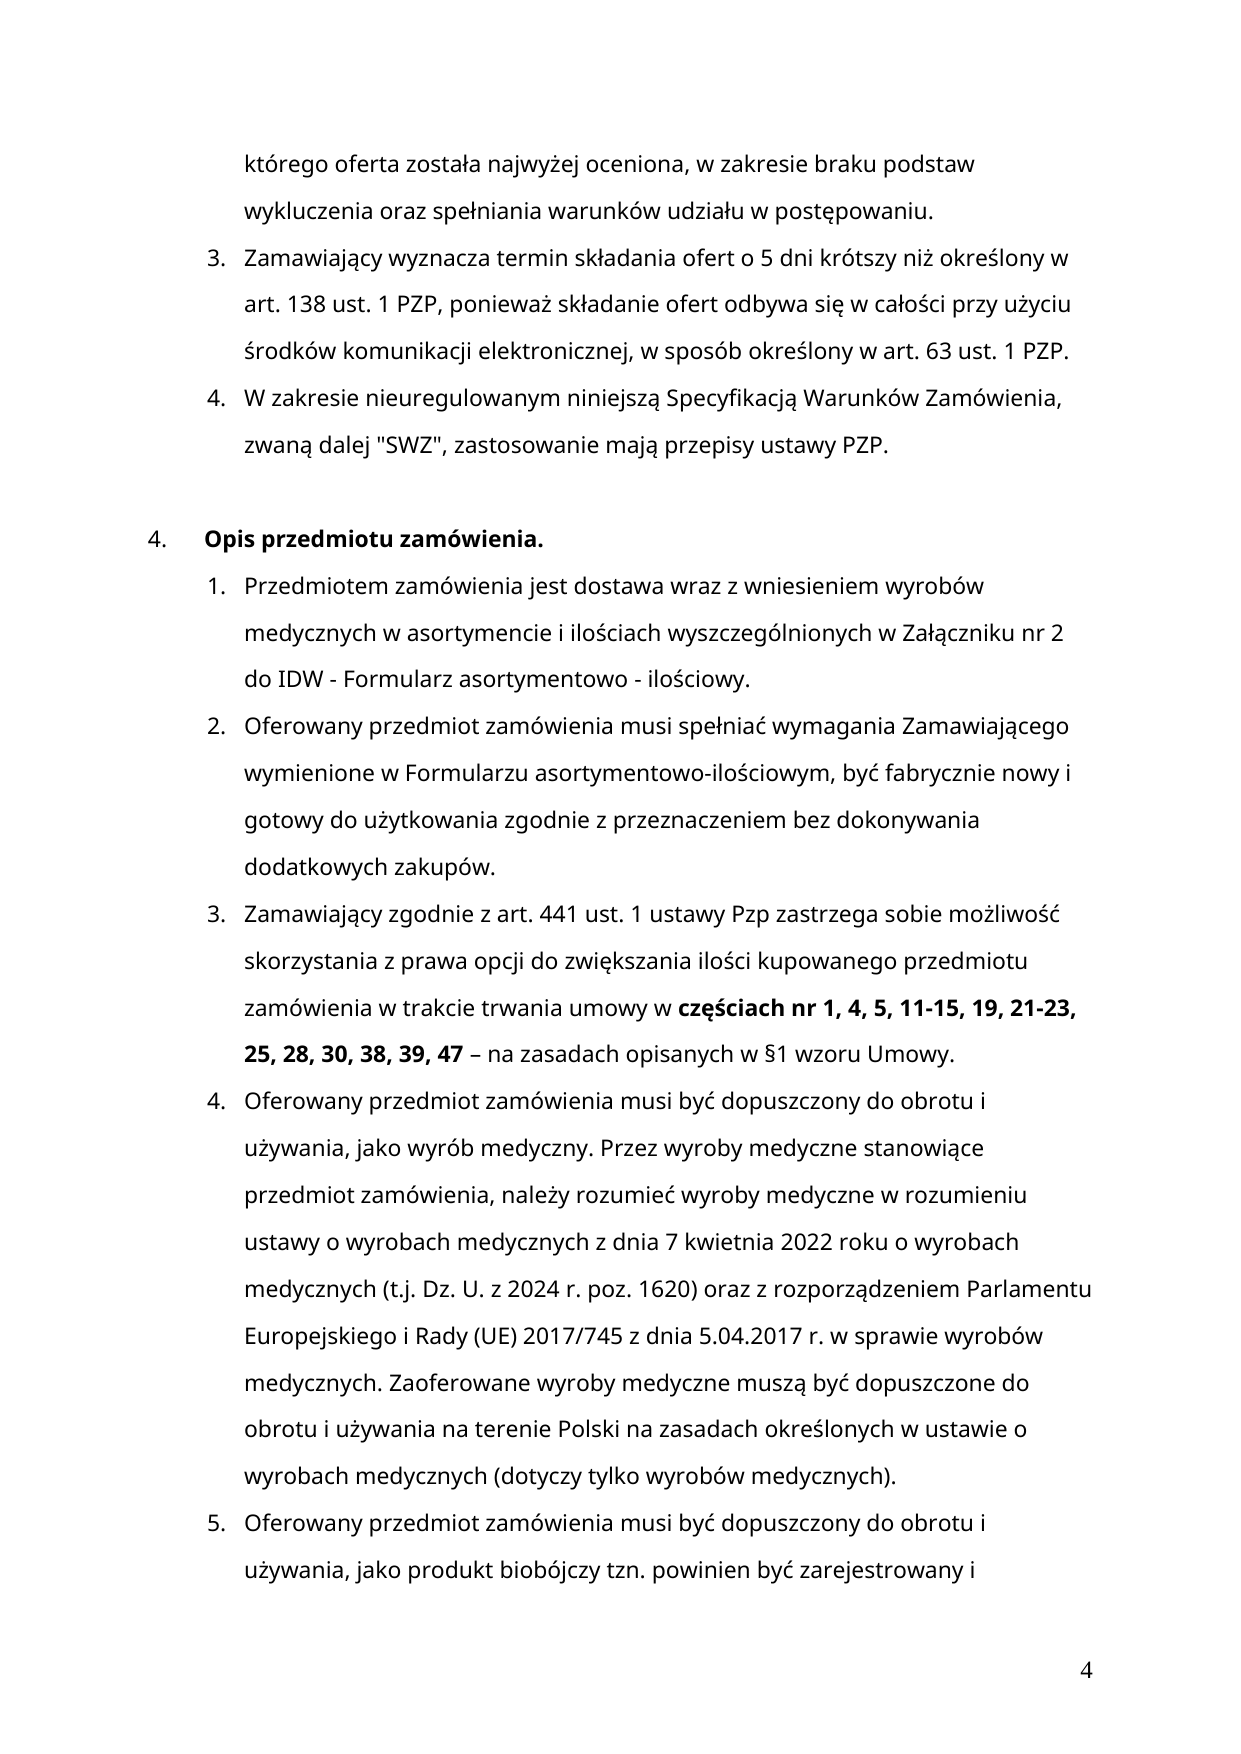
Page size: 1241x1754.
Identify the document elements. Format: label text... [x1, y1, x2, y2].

list Zamawiający zgodnie z art. 441 ust. 1 ustawy Pzp zastrzega sobie możliwość skorzystania z prawa opcji do zwiększania ilości kupowanego przedmiotu zamówienia w trakcie trwania umowy w częściach nr 1, 4, 5, 11-15, 19, 21-23, 25, 28, 30, 38, 39, 47 – na zasadach opisanych w §1 wzoru Umowy. [207, 898, 1092, 1069]
list Oferowany przedmiot zamówienia musi spełniać wymagania Zamawiającego wymienione w Formularzu asortymentowo-ilościowym, być fabrycznie nowy i gotowy do użytkowania zgodnie z przeznaczeniem bez dokonywania dodatkowych zakupów. [207, 710, 1092, 882]
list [207, 148, 1092, 226]
list Zamawiający wyznacza termin składania ofert o 5 dni krótszy niż określony w art. 138 ust. 1 PZP, ponieważ składanie ofert odbywa się w całości przy użyciu środków komunikacji elektronicznej, w sposób określony w art. 63 ust. 1 PZP. [207, 241, 1092, 366]
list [207, 1507, 1092, 1585]
subtitle Opis przedmiotu zamówienia. [148, 523, 1092, 554]
list W zakresie nieuregulowanym niniejszą Specyfikacją Warunków Zamówienia, zwaną dalej "SWZ", zastosowanie mają przepisy ustawy PZP. [207, 382, 1092, 460]
list Przedmiotem zamówienia jest dostawa wraz z wniesieniem wyrobów medycznych w asortymencie i ilościach wyszczególnionych w Załączniku nr 2 do IDW - Formularz asortymentowo - ilościowy. [207, 569, 1092, 694]
list Oferowany przedmiot zamówienia musi być dopuszczony do obrotu i używania, jako wyrób medyczny. Przez wyroby medyczne stanowiące przedmiot zamówienia, należy rozumieć wyroby medyczne w rozumieniu ustawy o wyrobach medycznych z dnia 7 kwietnia 2022 roku o wyrobach medycznych (t.j. Dz. U. z 2024 r. poz. 1620) oraz z rozporządzeniem Parlamentu Europejskiego i Rady (UE) 2017/745 z dnia 5.04.2017 r. w sprawie wyrobów medycznych. Zaoferowane wyroby medyczne muszą być dopuszczone do obrotu i używania na terenie Polski na zasadach określonych w ustawie o wyrobach medycznych (dotyczy tylko wyrobów medycznych). [207, 1085, 1092, 1491]
